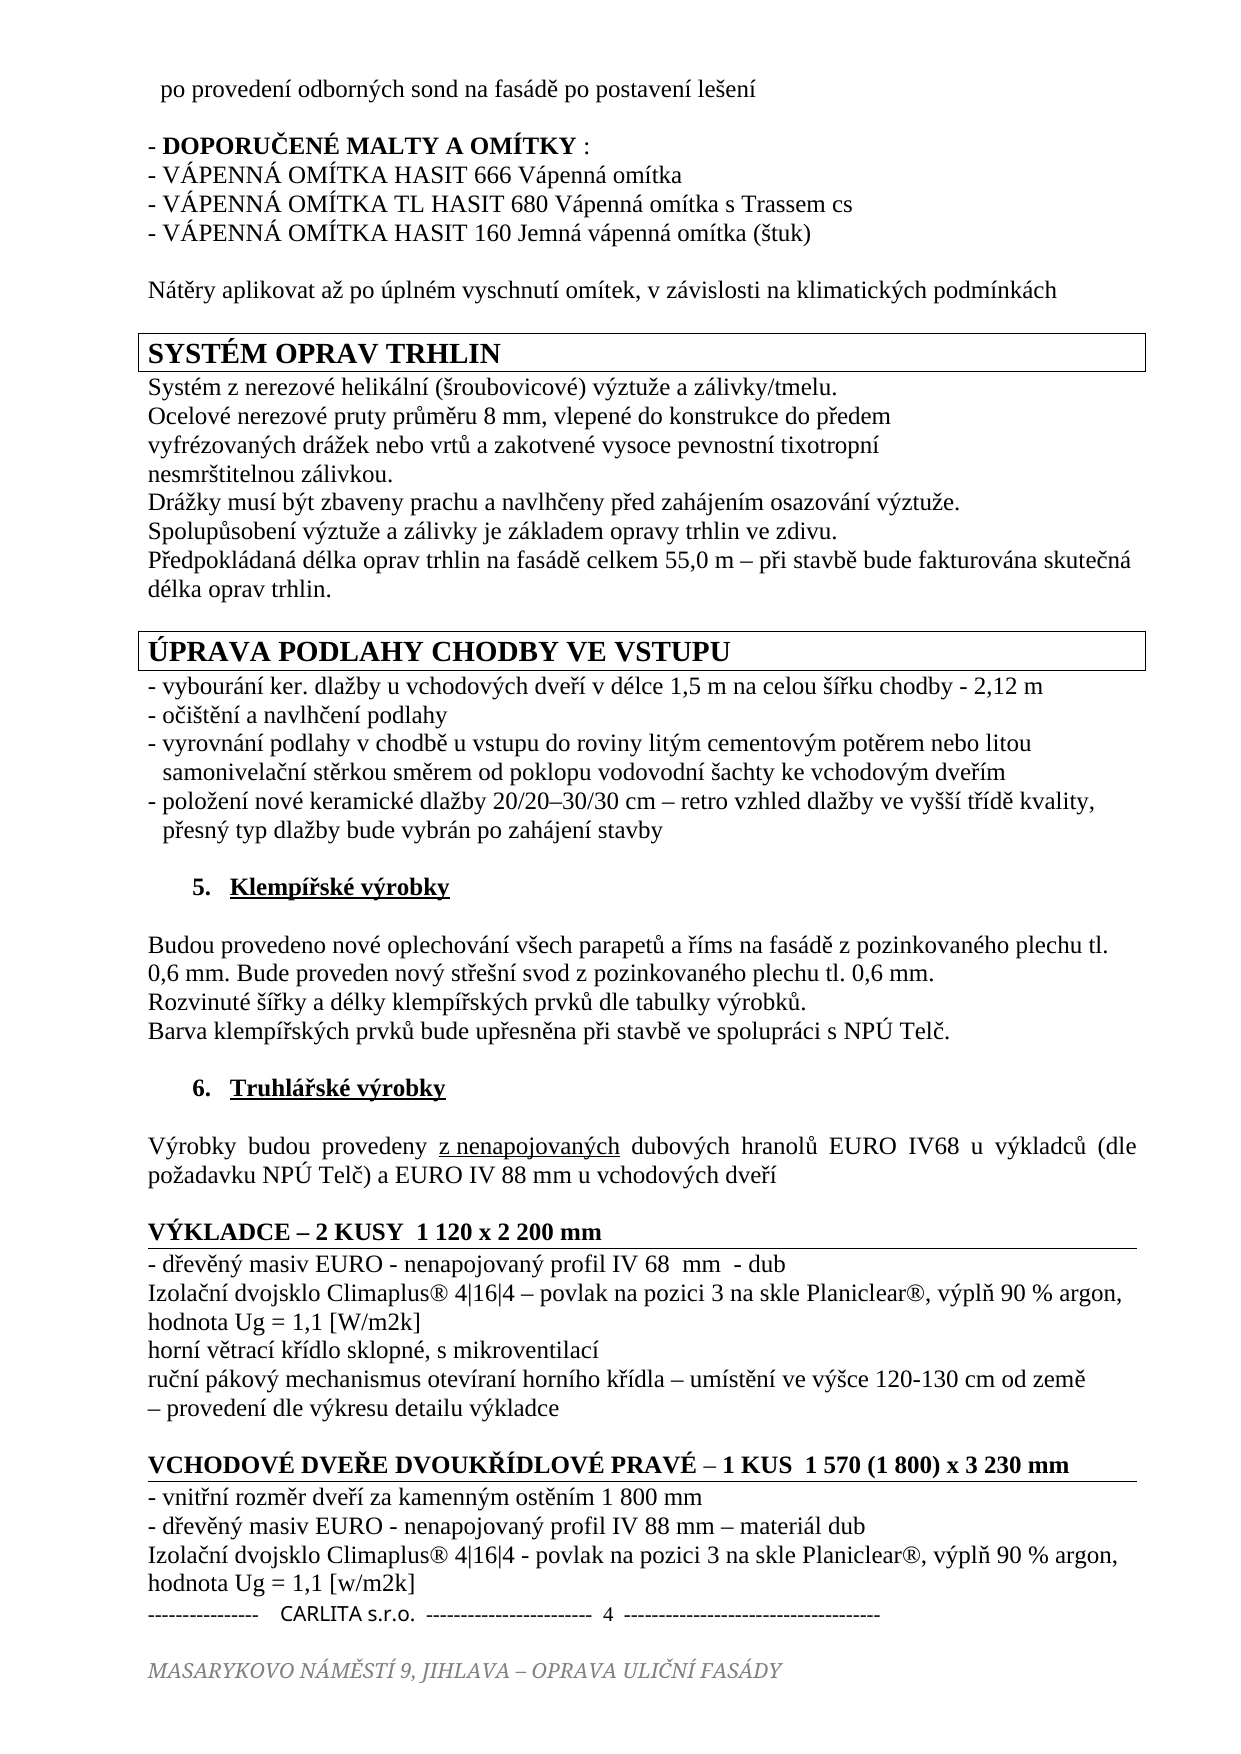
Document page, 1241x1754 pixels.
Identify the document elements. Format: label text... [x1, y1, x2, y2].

text Výrobky budou provedeny z nenapojovaných dubových hranolů EURO IV68 u výkladců (dle požadavku NPÚ Telč) a EURO IV 88 mm u vchodových dveří [148, 1131, 1137, 1188]
text VÝKLADCE – 2 KUSY 1 120 x 2 200 mm [148, 1217, 1137, 1248]
text - VÁPENNÁ OMÍTKA HASIT 160 Jemná vápenná omítka (štuk) [148, 218, 1137, 246]
text VCHODOVÉ DVEŘE DVOUKŘÍDLOVÉ PRAVÉ – 1 KUS 1 570 (1 800) x 3 230 mm [148, 1450, 1137, 1481]
text ÚPRAVA PODLAHY CHODBY VE VSTUPU [139, 632, 1145, 670]
text SYSTÉM OPRAV TRHLIN [139, 334, 1145, 371]
text hodnota Ug = 1,1 [W/m2k] [148, 1307, 1137, 1335]
text Barva klempířských prvků bude upřesněna při stavbě ve spolupráci s NPÚ Telč. [148, 1016, 1137, 1045]
text ruční pákový mechanismus otevíraní horního křídla – umístění ve výšce 120-130 cm od země [148, 1364, 1137, 1393]
text po provedení odborných sond na fasádě po postavení lešení [148, 74, 1137, 103]
text horní větrací křídlo sklopné, s mikroventilací [148, 1335, 1137, 1364]
text Systém z nerezové helikální (šroubovicové) výztuže a zálivky/tmelu. [148, 372, 1137, 401]
text nesmrštitelnou zálivkou. [148, 459, 1137, 487]
text - očištění a navlhčení podlahy [148, 700, 1137, 728]
text Rozvinuté šířky a délky klempířských prvků dle tabulky výrobků. [148, 987, 1137, 1016]
text - DOPORUČENÉ MALTY A OMÍTKY : [148, 131, 1137, 160]
text - vybourání ker. dlažby u vchodových dveří v délce 1,5 m na celou šířku chodby - 2,12 m [148, 671, 1137, 700]
text Ocelové nerezové pruty průměru 8 mm, vlepené do konstrukce do předem [148, 401, 1137, 430]
text Spolupůsobení výztuže a zálivky je základem opravy trhlin ve zdivu. [148, 516, 1137, 545]
text Izolační dvojsklo Climaplus® 4|16|4 - povlak na pozici 3 na skle Planiclear®, výplň 90 % argon, hodnota Ug = 1,1 [w/m2k] [148, 1540, 1137, 1597]
list Klempířské výrobky [192, 872, 1137, 901]
text Izolační dvojsklo Climaplus® 4|16|4 – povlak na pozici 3 na skle Planiclear®, výplň 90 % argon, [148, 1278, 1137, 1307]
text - vyrovnání podlahy v chodbě u vstupu do roviny litým cementovým potěrem nebo litou samonivelační stěrkou směrem od poklopu vodovodní šachty ke vchodovým dveřím [148, 728, 1137, 786]
text Budou provedeno nové oplechování všech parapetů a říms na fasádě z pozinkovaného plechu tl. 0,6 mm. Bude proveden nový střešní svod z pozinkovaného plechu tl. 0,6 mm. [148, 930, 1137, 987]
text Nátěry aplikovat až po úplném vyschnutí omítek, v závislosti na klimatických podmínkách [148, 275, 1137, 304]
text Drážky musí být zbaveny prachu a navlhčeny před zahájením osazování výztuže. [148, 487, 1137, 516]
text - VÁPENNÁ OMÍTKA HASIT 666 Vápenná omítka [148, 160, 1137, 189]
text - VÁPENNÁ OMÍTKA TL HASIT 680 Vápenná omítka s Trassem cs [148, 189, 1137, 218]
text - dřevěný masiv EURO - nenapojovaný profil IV 68 mm - dub [148, 1249, 1137, 1278]
text - vnitřní rozměr dveří za kamenným ostěním 1 800 mm [148, 1482, 1137, 1511]
text vyfrézovaných drážek nebo vrtů a zakotvené vysoce pevnostní tixotropní [148, 430, 1137, 459]
text – provedení dle výkresu detailu výkladce [148, 1393, 1137, 1422]
text - dřevěný masiv EURO - nenapojovaný profil IV 88 mm – materiál dub [148, 1511, 1137, 1540]
text - položení nové keramické dlažby 20/20–30/30 cm – retro vzhled dlažby ve vyšší třídě kvality, přesný typ dlažby bude vybrán po zahájení stavby [148, 786, 1137, 843]
text Předpokládaná délka oprav trhlin na fasádě celkem 55,0 m – při stavbě bude fakturována skutečná délka oprav trhlin. [148, 545, 1137, 602]
list Truhlářské výrobky [192, 1073, 1137, 1102]
